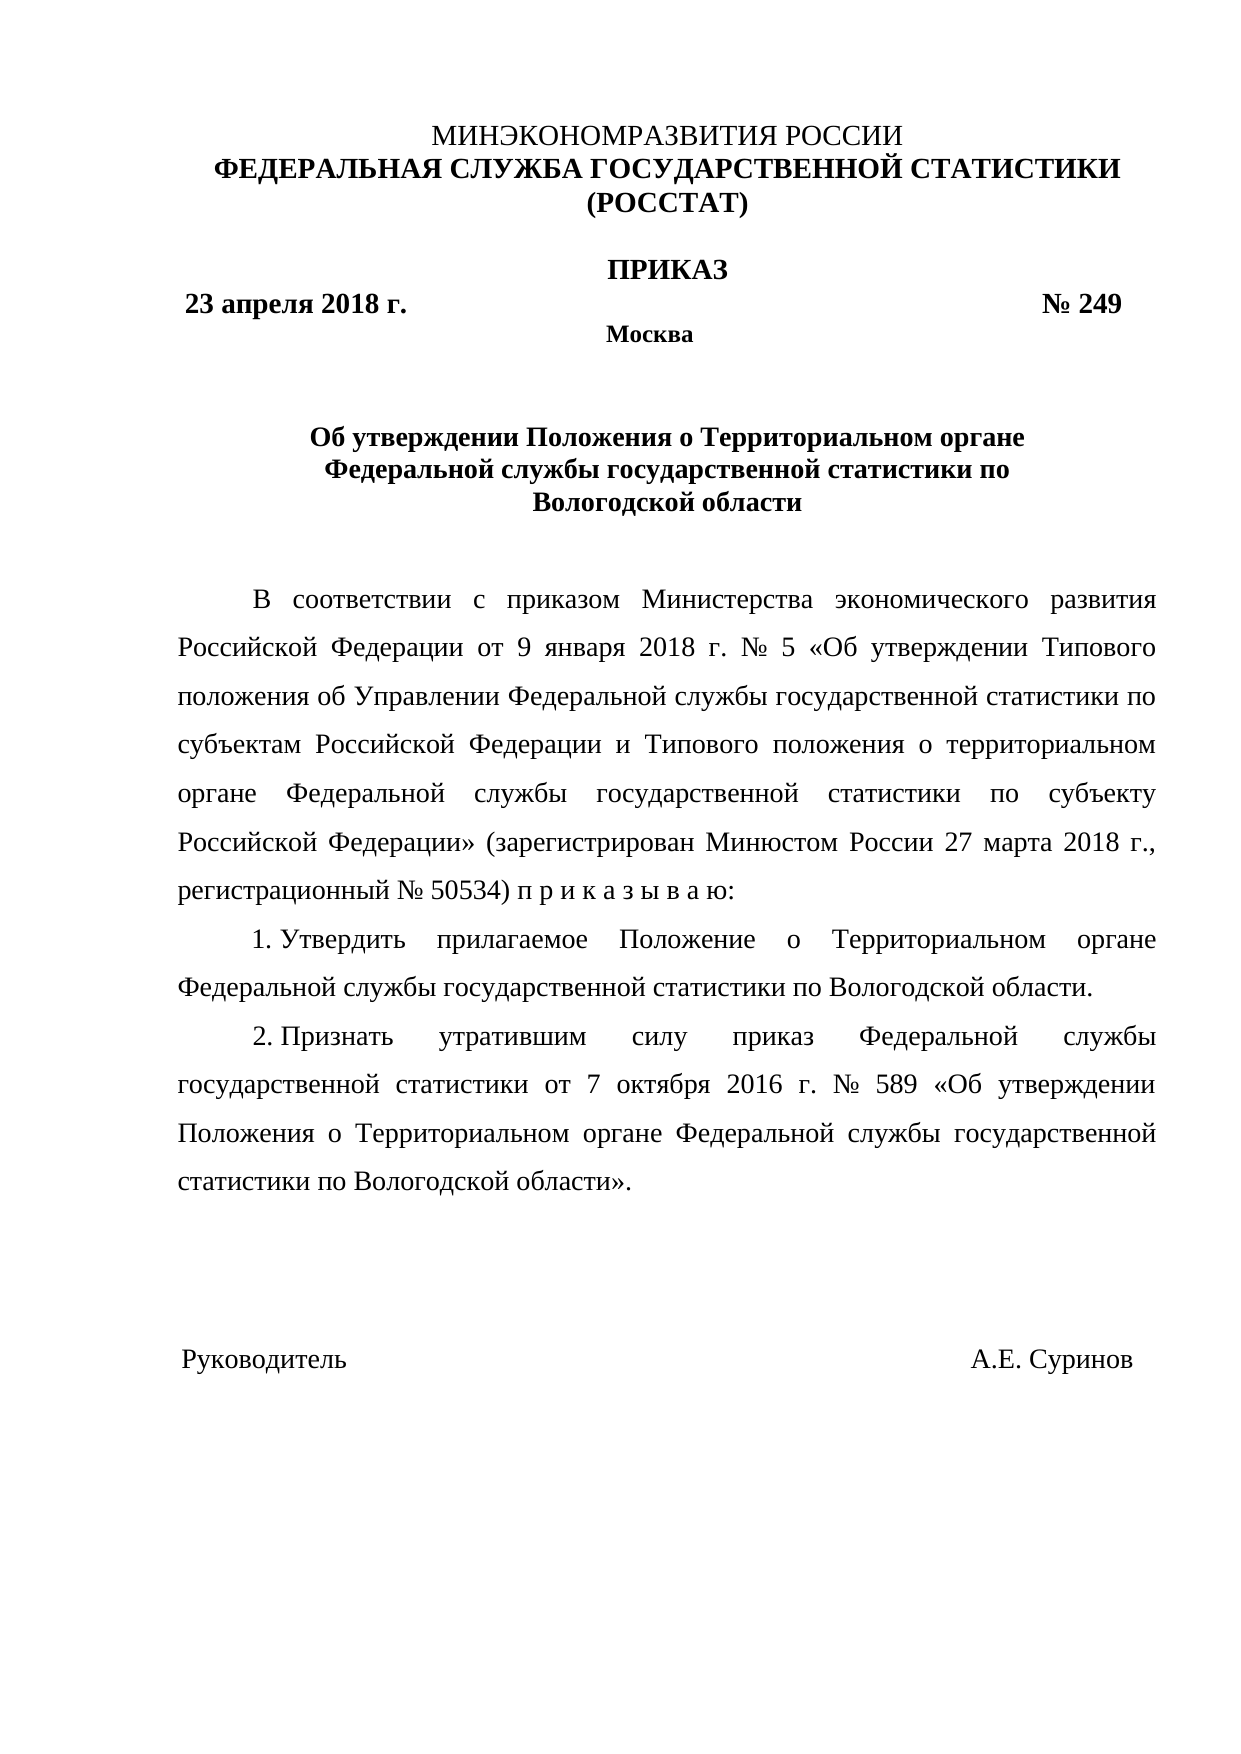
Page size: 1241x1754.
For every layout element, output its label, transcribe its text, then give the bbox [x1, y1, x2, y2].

text ФЕДЕРАЛЬНАЯ СЛУЖБА ГОСУДАРСТВЕННОЙ СТАТИСТИКИ [177, 152, 1157, 185]
table_cell Москва [166, 319, 1133, 348]
text 1. Утвердить прилагаемое Положение о Территориальном органе Федеральной службы государственной статистики по Вологодской области. [177, 922, 1157, 1003]
table_header 23 апреля 2018 г. [166, 286, 649, 319]
text Вологодской области [177, 485, 1157, 517]
text В соответствии с приказом Министерства экономического развития Российской Федерации от 9 января 2018 г. № 5 «Об утверждении Типового положения об Управлении Федеральной службы государственной статистики по субъектам Российской Федерации и Типового положения о территориальном органе Федеральной службы государственной статистики по субъекту Российской Федерации» (зарегистрирован Минюстом России 27 марта 2018 г., регистрационный № 50534) п р и к а з ы в а ю: [177, 582, 1157, 906]
table_header № 249 [650, 286, 1133, 319]
text 2. Признать утратившим силу приказ Федеральной службы государственной статистики от 7 октября 2016 г. № 589 «Об утверждении Положения о Территориальном органе Федеральной службы государственной статистики по Вологодской области». [177, 1019, 1157, 1197]
text Об утверждении Положения о Территориальном органе [177, 420, 1157, 452]
text МИНЭКОНОМРАЗВИТИЯ РОССИИ [177, 118, 1157, 152]
text ПРИКАЗ [177, 252, 1157, 286]
text Федеральной службы государственной статистики по [177, 452, 1157, 485]
table_header [159, 1343, 1156, 1378]
text (РОССТАТ) [177, 185, 1157, 219]
